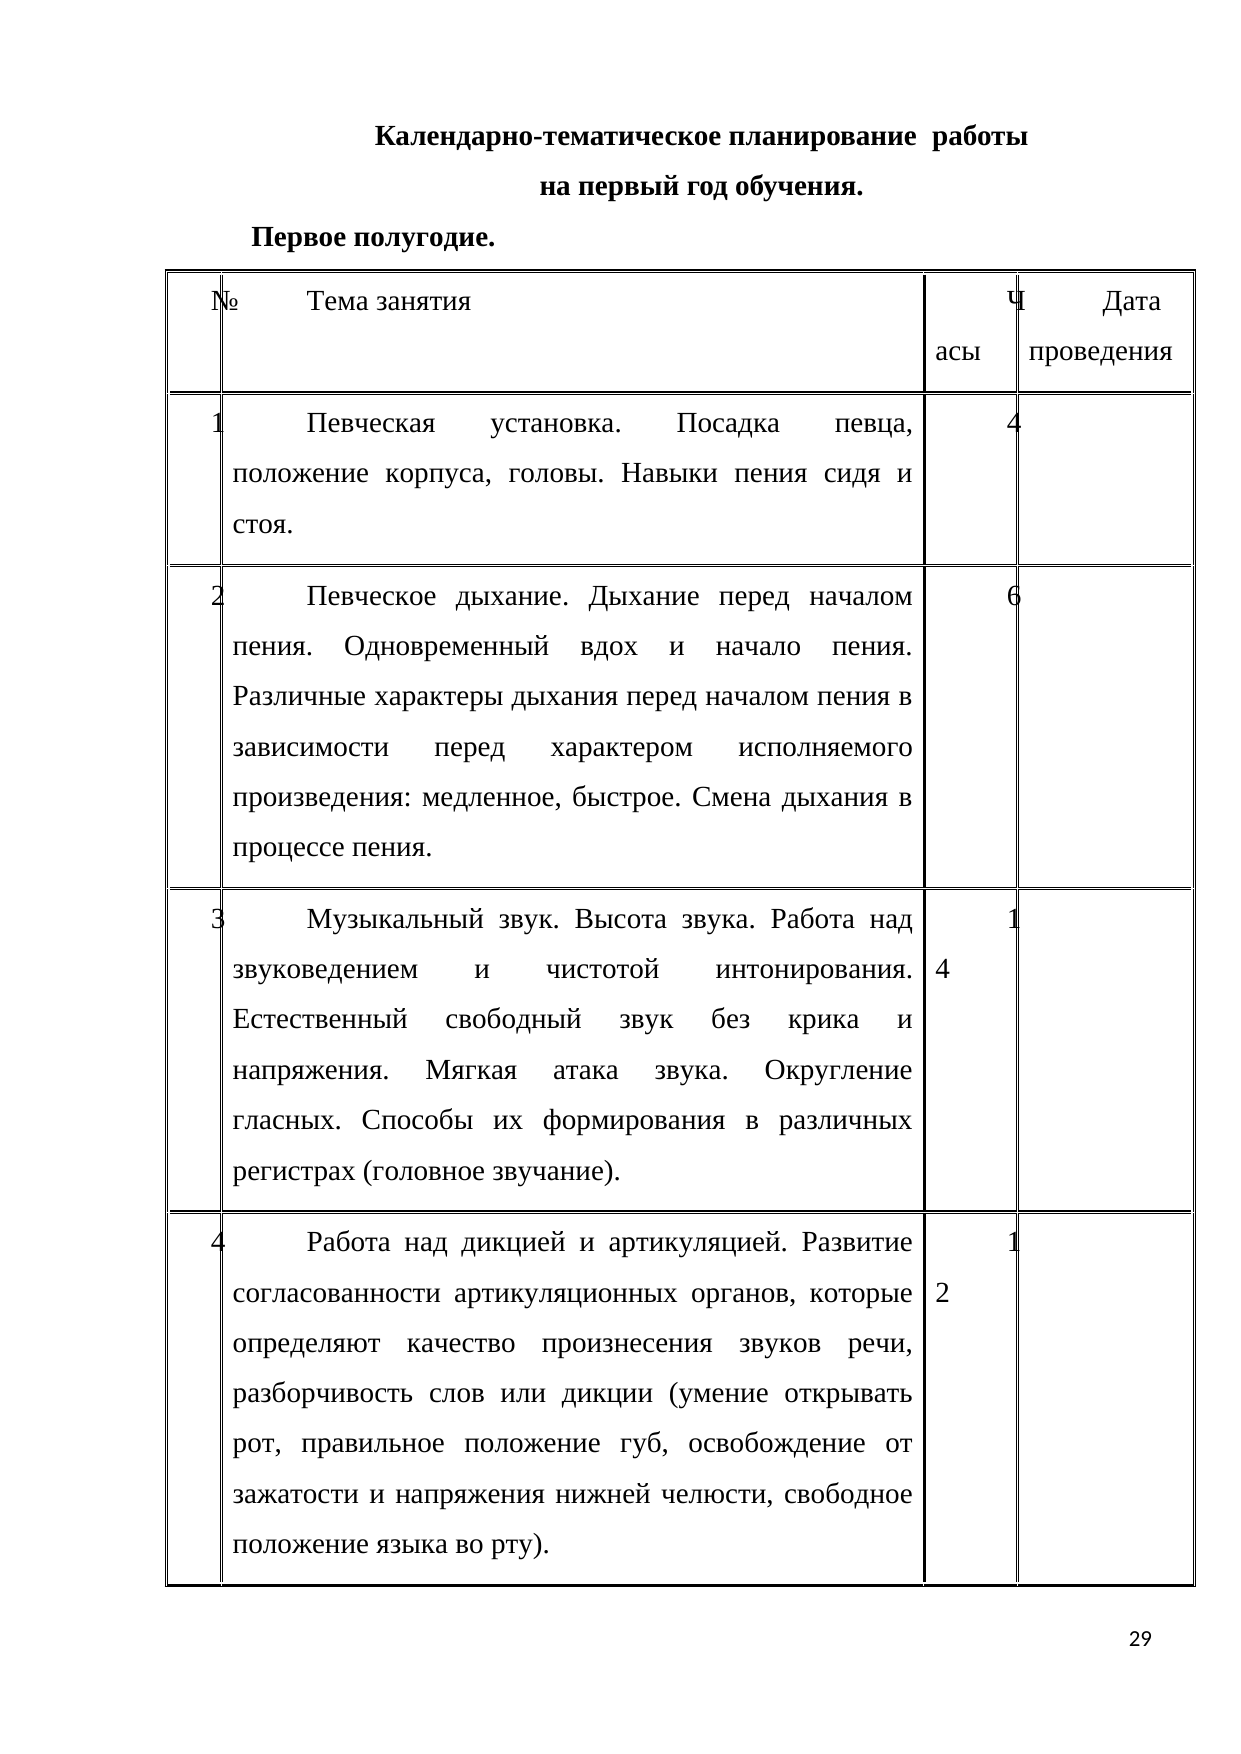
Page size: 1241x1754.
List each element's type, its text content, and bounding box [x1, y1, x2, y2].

table_cell [1018, 887, 1194, 1210]
table_cell 4 [168, 1210, 222, 1584]
table_cell 1 [168, 391, 220, 563]
table_cell Музыкальный звук. Высота звука. Работа над звуковедением и чистотой интонирования. Естественный свободный звук без крика и напряжения. Мягкая атака звука. Округление гласных. Способы их формирования в различных регистрах (головное звучание). [223, 890, 923, 1210]
table_cell Певческое дыхание. Дыхание перед началом пения. Одновременный вдох и начало пения. Различные характеры дыхания перед началом пения в зависимости перед характером исполняемого произведения: медленное, быстрое. Смена дыхания в процессе пения. [223, 567, 923, 887]
table_cell Работа над дикцией и артикуляцией. Развитие согласованности артикуляционных органов, которые определяют качество произнесения звуков речи, разборчивость слов или дикции (умение открывать рот, правильное положение губ, освобождение от зажатости и напряжения нижней челюсти, свободное положение языка во рту). [222, 1214, 924, 1584]
table_cell [1019, 564, 1193, 887]
title Календарно-тематическое планирование работы [177, 118, 1152, 152]
table_cell 2 [168, 564, 220, 887]
title на первый год обучения. [177, 168, 1152, 202]
table_cell 3 [166, 887, 222, 1210]
table_cell [1018, 1210, 1193, 1584]
text Первое полугодие. [177, 219, 1152, 252]
table_header Часы [924, 273, 1018, 391]
table_cell [1019, 391, 1193, 563]
table_header Тема занятия [222, 271, 924, 391]
table_header № [168, 273, 222, 391]
table_cell 12 [924, 1214, 1018, 1584]
table_cell 4 [926, 395, 1016, 563]
table_cell 14 [926, 890, 1016, 1210]
table_cell 6 [926, 567, 1016, 887]
table_header Дата проведения [1018, 273, 1193, 391]
table_cell Певческая установка. Посадка певца, положение корпуса, головы. Навыки пения сидя и стоя. [223, 395, 923, 563]
